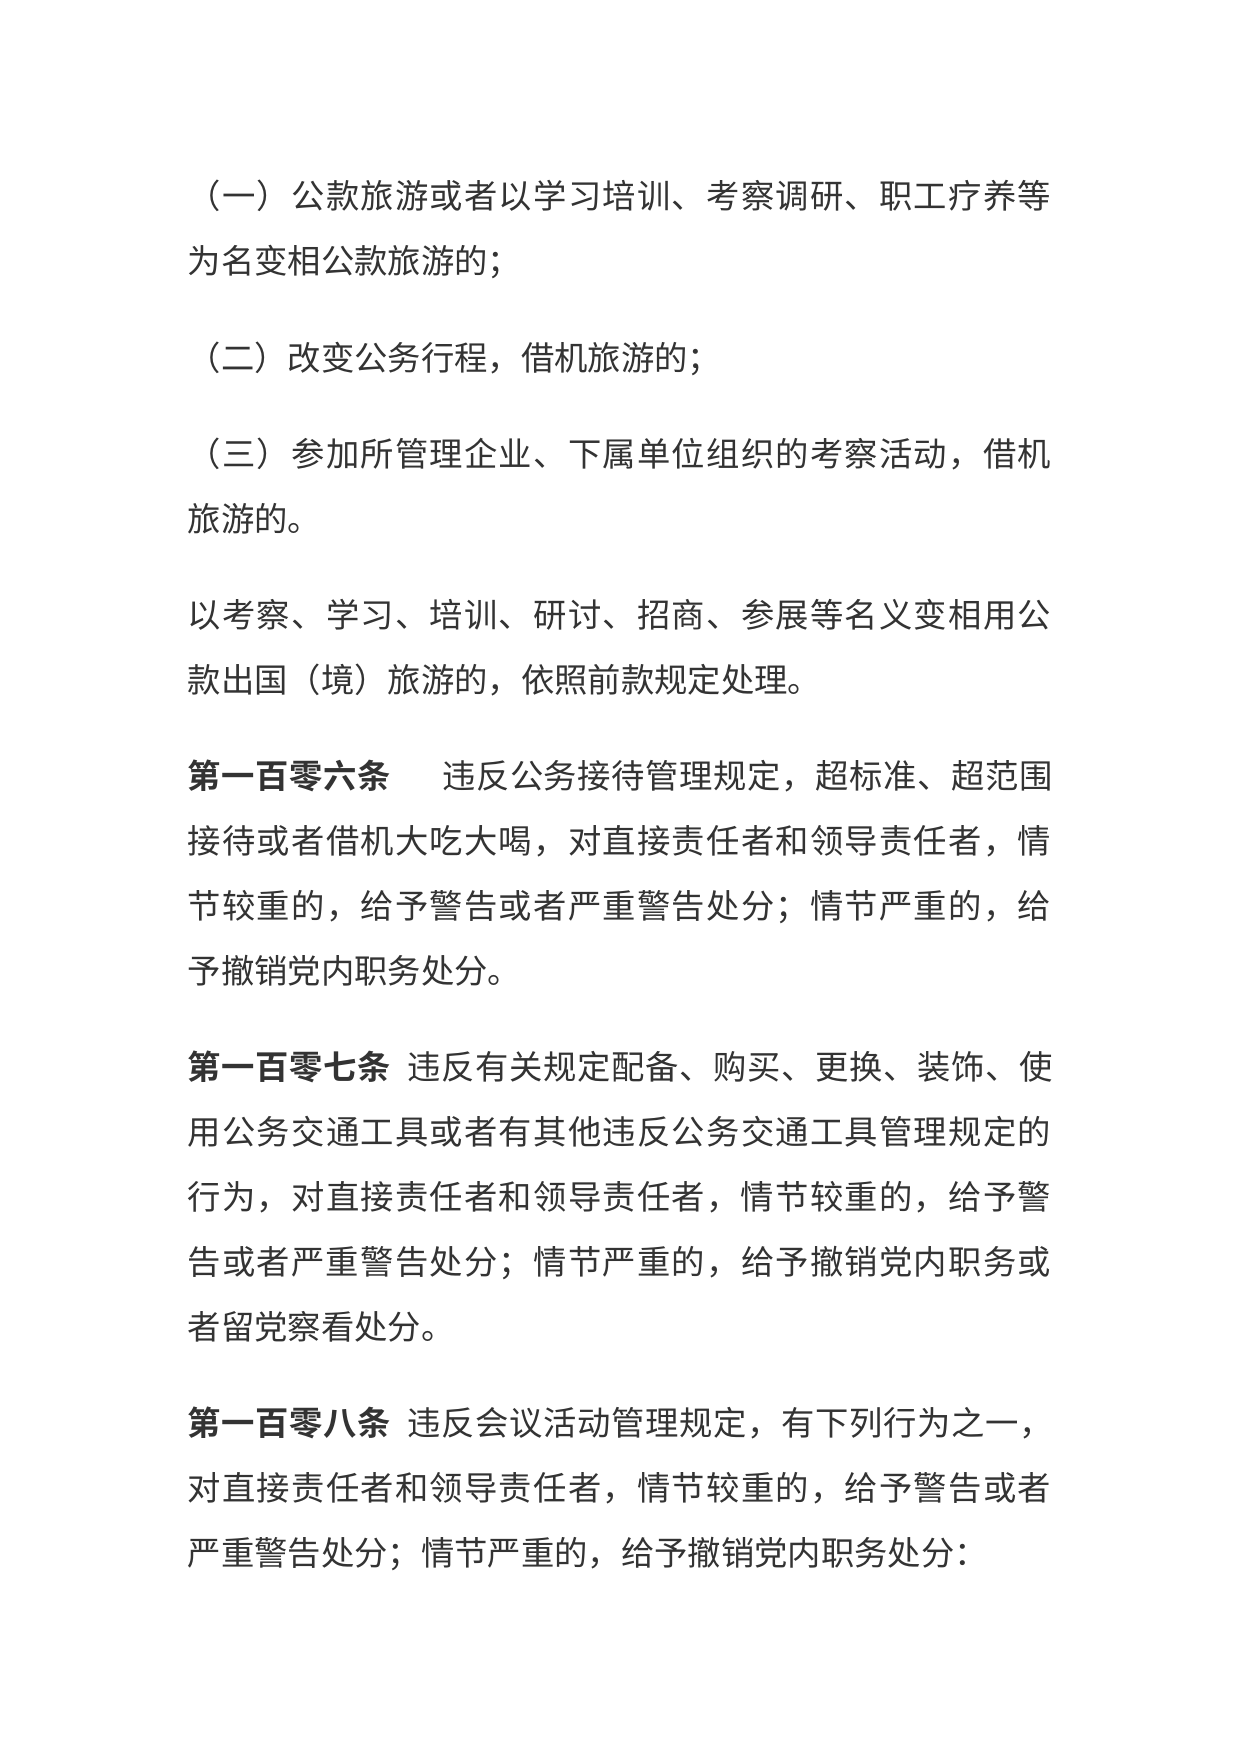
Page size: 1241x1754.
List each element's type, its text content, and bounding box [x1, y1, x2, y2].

text 第一百零七条 违反有关规定配备、购买、更换、装饰、使用公务交通工具或者有其他违反公务交通工具管理规定的行为，对直接责任者和领导责任者，情节较重的，给予警告或者严重警告处分；情节严重的，给予撤销党内职务或者留党察看处分。 [187, 1033, 1053, 1358]
text （三）参加所管理企业、下属单位组织的考察活动，借机旅游的。 [187, 419, 1053, 549]
text 第一百零八条 违反会议活动管理规定，有下列行为之一，对直接责任者和领导责任者，情节较重的，给予警告或者严重警告处分；情节严重的，给予撤销党内职务处分： [187, 1389, 1053, 1584]
text （一）公款旅游或者以学习培训、考察调研、职工疗养等为名变相公款旅游的； [187, 162, 1053, 292]
text 以考察、学习、培训、研讨、招商、参展等名义变相用公款出国（境）旅游的，依照前款规定处理。 [187, 580, 1053, 710]
text 第一百零六条 违反公务接待管理规定，超标准、超范围接待或者借机大吃大喝，对直接责任者和领导责任者，情节较重的，给予警告或者严重警告处分；情节严重的，给予撤销党内职务处分。 [187, 742, 1053, 1002]
text （二）改变公务行程，借机旅游的； [187, 323, 1053, 388]
